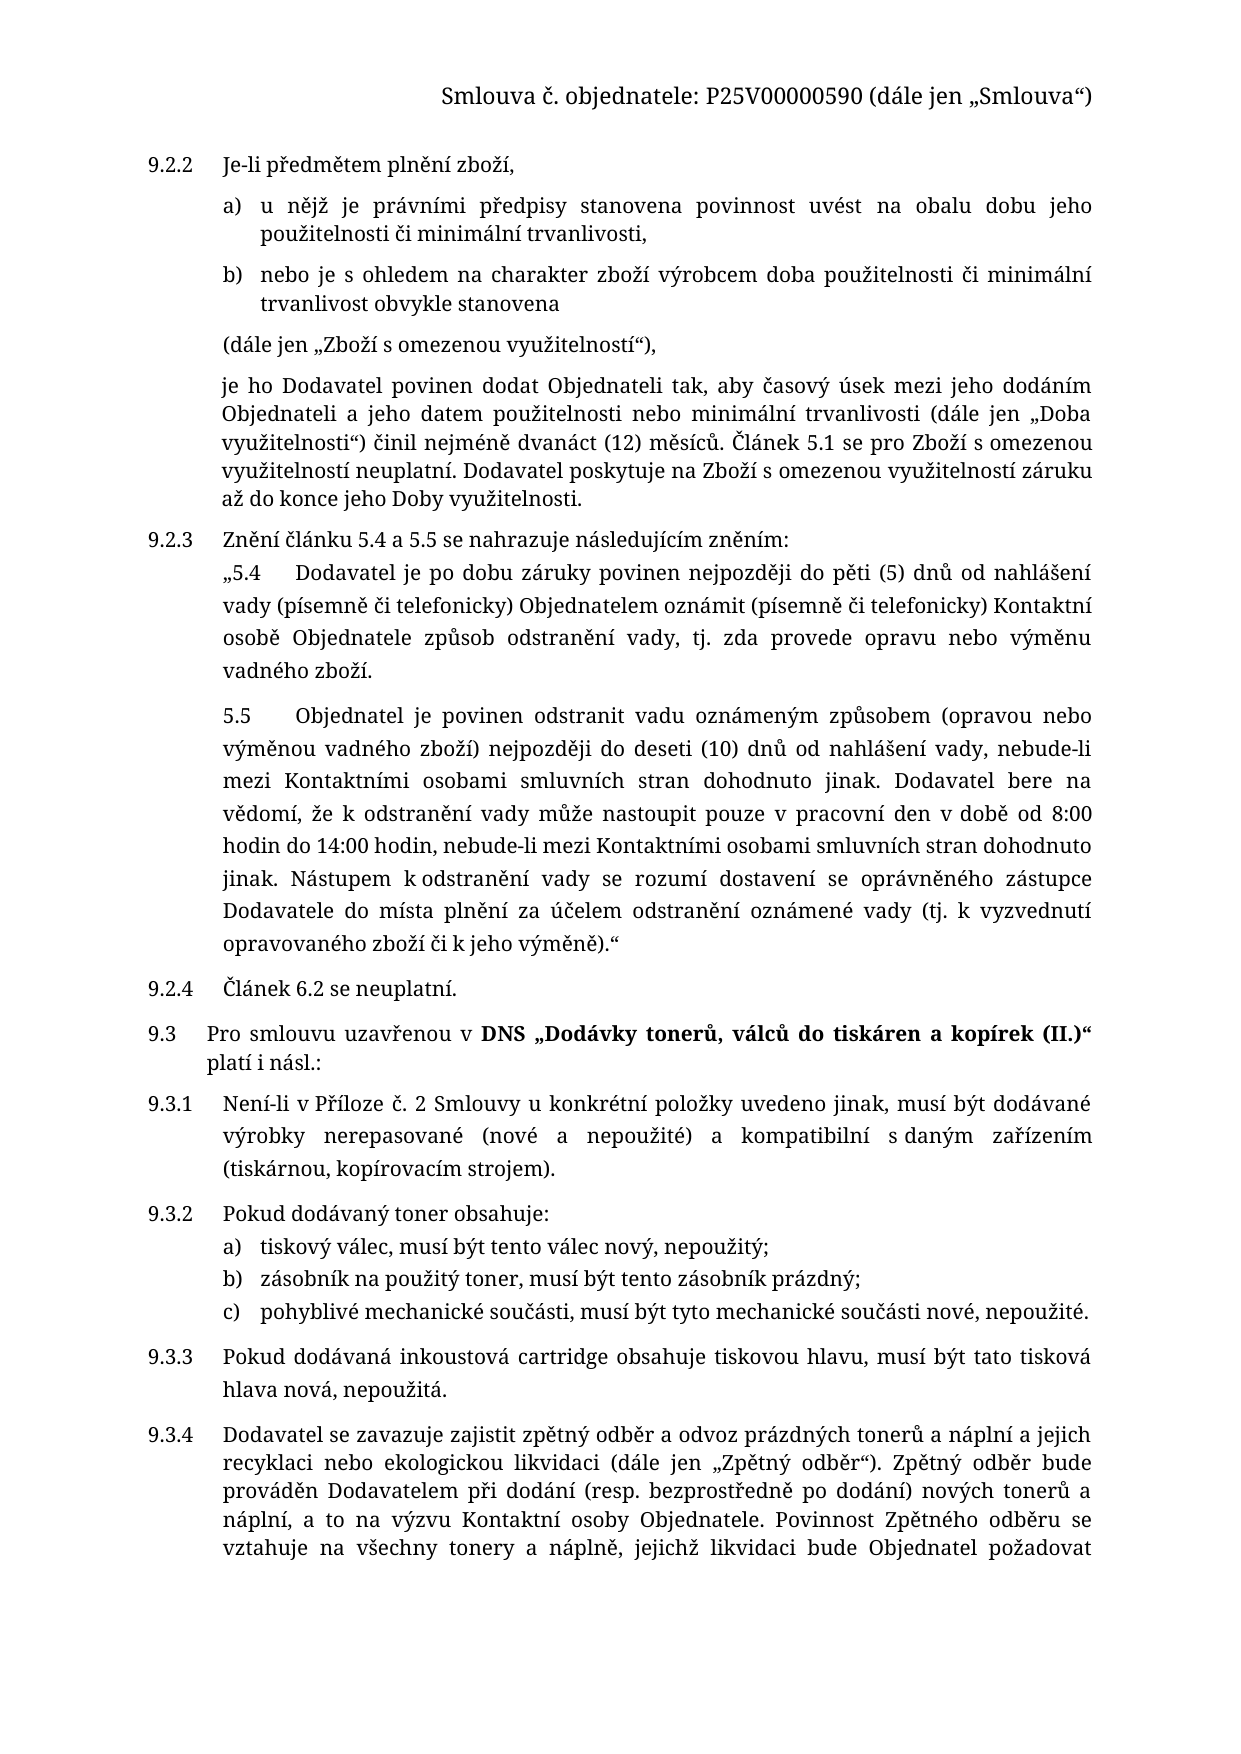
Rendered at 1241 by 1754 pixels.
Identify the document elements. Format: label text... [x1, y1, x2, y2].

list Pro smlouvu uzavřenou v DNS „Dodávky tonerů, válců do tiskáren a kopírek (II.)“ platí i násl.: [148, 1019, 1093, 1076]
list „5.4 Dodavatel je po dobu záruky povinen nejpozději do pěti (5) dnů od nahlášení vady (písemně či telefonicky) Objednatelem oznámit (písemně či telefonicky) Kontaktní osobě Objednatele způsob odstranění vady, tj. zda provede opravu nebo výměnu vadného zboží. [223, 558, 1093, 684]
list tiskový válec, musí být tento válec nový, nepoužitý; [223, 1232, 1093, 1260]
list Článek 6.2 se neuplatní. [148, 974, 1093, 1003]
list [148, 1420, 1093, 1562]
list pohyblivé mechanické součásti, musí být tyto mechanické součásti nové, nepoužité. [223, 1297, 1093, 1325]
list Pokud dodávaný toner obsahuje: [148, 1199, 1093, 1228]
list u nějž je právními předpisy stanovena povinnost uvést na obalu dobu jeho použitelnosti či minimální trvanlivosti, [223, 191, 1093, 248]
text (dále jen „Zboží s omezenou využitelností“), [223, 330, 1093, 358]
list nebo je s ohledem na charakter zboží výrobcem doba použitelnosti či minimální trvanlivost obvykle stanovena [223, 261, 1093, 317]
list 5.5 Objednatel je povinen odstranit vadu oznámeným způsobem (opravou nebo výměnou vadného zboží) nejpozději do deseti (10) dnů od nahlášení vady, nebude-li mezi Kontaktními osobami smluvních stran dohodnuto jinak. Dodavatel bere na vědomí, že k odstranění vady může nastoupit pouze v pracovní den v době od 8:00 hodin do 14:00 hodin, nebude-li mezi Kontaktními osobami smluvních stran dohodnuto jinak. Nástupem k odstranění vady se rozumí dostavení se oprávněného zástupce Dodavatele do místa plnění za účelem odstranění oznámené vady (tj. k vyzvednutí opravovaného zboží či k jeho výměně).“ [223, 701, 1093, 958]
text je ho Dodavatel povinen dodat Objednateli tak, aby časový úsek mezi jeho dodáním Objednateli a jeho datem použitelnosti nebo minimální trvanlivosti (dále jen „Doba využitelnosti“) činil nejméně dvanáct (12) měsíců. Článek 5.1 se pro Zboží s omezenou využitelností neuplatní. Dodavatel poskytuje na Zboží s omezenou využitelností záruku až do konce jeho Doby využitelnosti. [221, 371, 1093, 513]
list Je-li předmětem plnění zboží, [148, 150, 1093, 179]
list Pokud dodávaná inkoustová cartridge obsahuje tiskovou hlavu, musí být tato tisková hlava nová, nepoužitá. [148, 1342, 1093, 1403]
list Znění článku 5.4 a 5.5 se nahrazuje následujícím zněním: [148, 526, 1093, 554]
list Není-li v Příloze č. 2 Smlouvy u konkrétní položky uvedeno jinak, musí být dodávané výrobky nerepasované (nové a nepoužité) a kompatibilní s daným zařízením (tiskárnou, kopírovacím strojem). [148, 1089, 1093, 1182]
list zásobník na použitý toner, musí být tento zásobník prázdný; [223, 1264, 1093, 1293]
